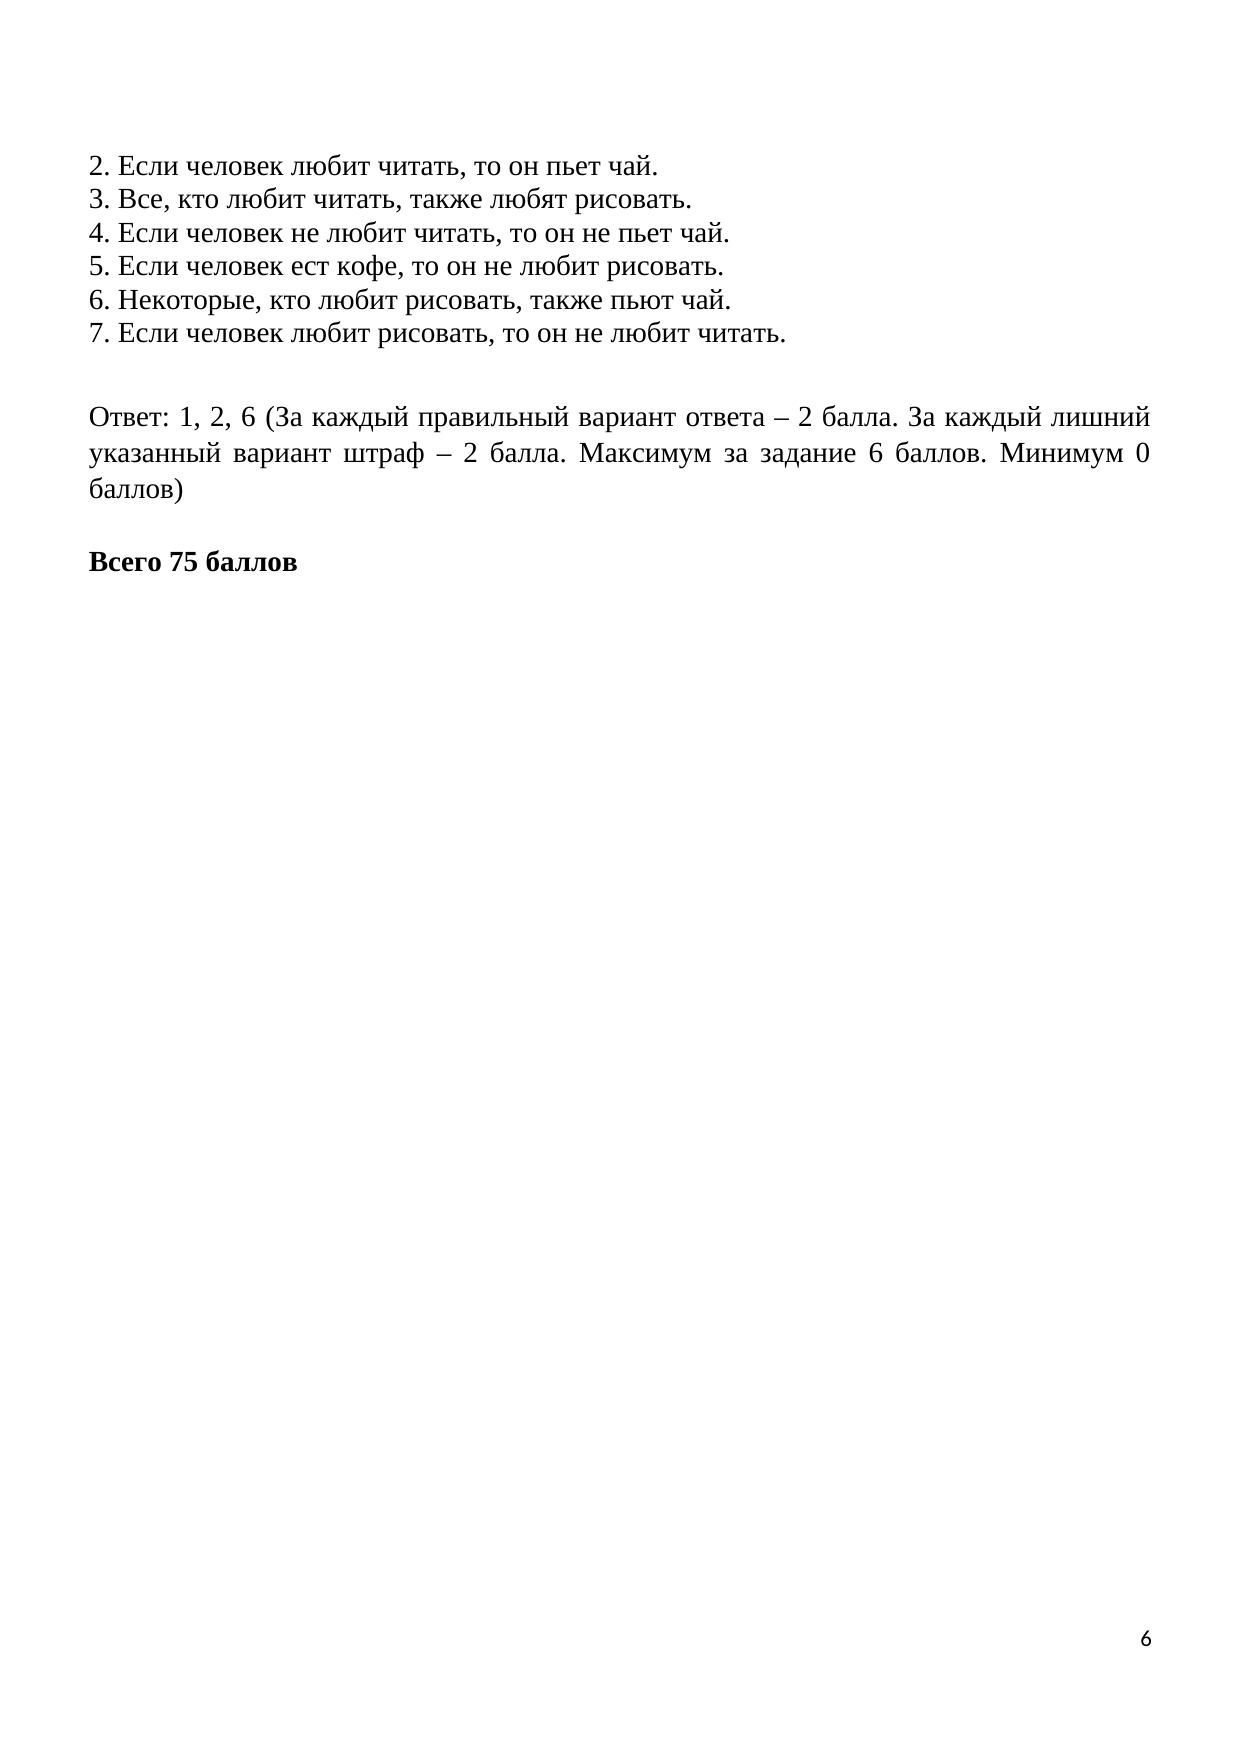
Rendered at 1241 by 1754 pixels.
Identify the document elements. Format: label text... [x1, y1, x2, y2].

list 6. Некоторые, кто любит рисовать, также пьют чай. [88, 282, 1152, 315]
list 7. Если человек любит рисовать, то он не любит читать. [88, 315, 1152, 349]
list 3. Все, кто любит читать, также любят рисовать. [88, 181, 1152, 215]
text Ответ: 1, 2, 6 (За каждый правильный вариант ответа – 2 балла. За каждый лишний указанный вариант штраф – 2 балла. Максимум за задание 6 баллов. Минимум 0 баллов) [88, 399, 1152, 505]
list 4. Если человек не любит читать, то он не пьет чай. [88, 215, 1152, 248]
text Всего 75 баллов [88, 544, 1152, 577]
list 2. Если человек любит читать, то он пьет чай. [88, 148, 1152, 181]
list 5. Если человек ест кофе, то он не любит рисовать. [88, 248, 1152, 282]
